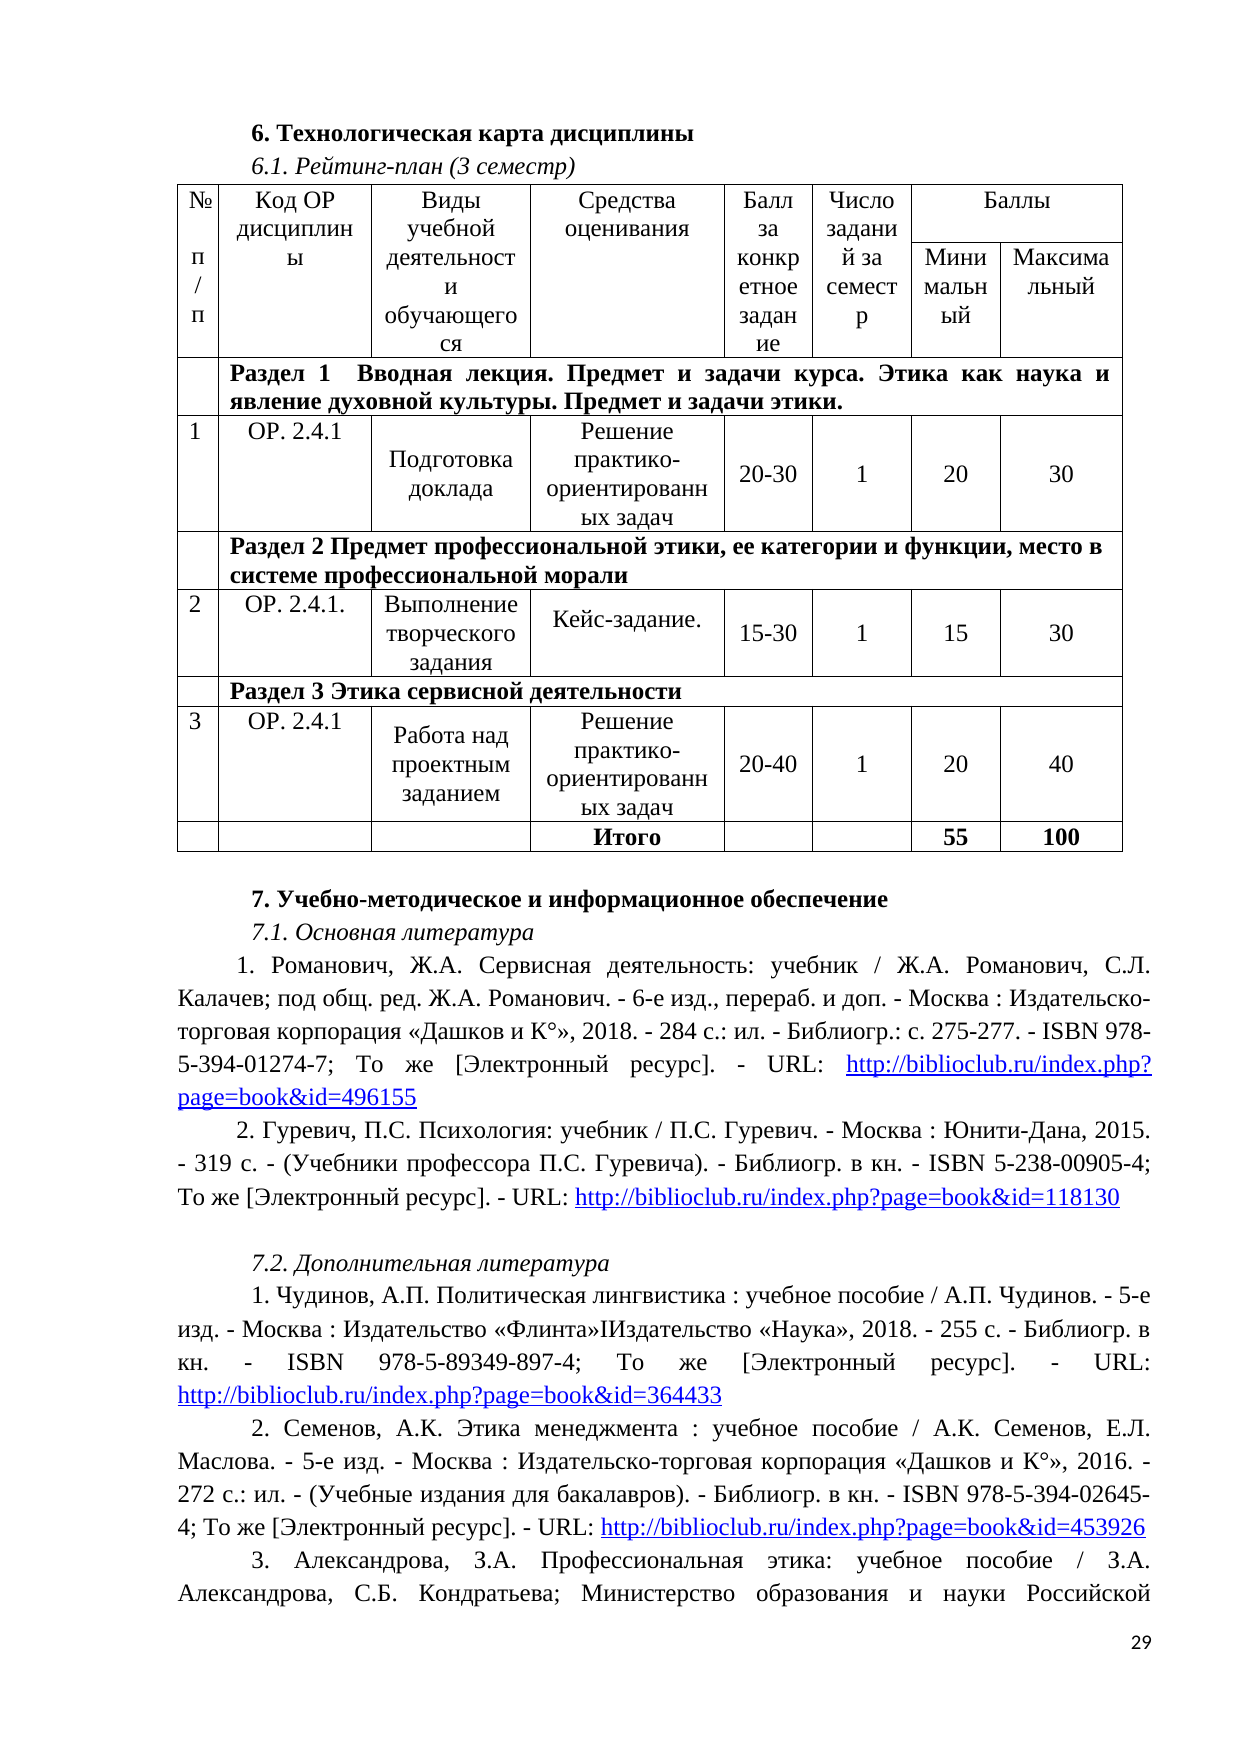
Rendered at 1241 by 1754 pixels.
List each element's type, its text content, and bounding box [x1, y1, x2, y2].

table_cell Максимальный [1001, 243, 1122, 357]
table_cell 40 [1001, 707, 1122, 821]
table_header Баллы [912, 185, 1122, 242]
table_cell Раздел 2 Предмет профессиональной этики, ее категории и функции, место в системе профессиональной морали [219, 532, 1122, 589]
table_header Средства оценивания [531, 185, 724, 357]
table_cell 1 [813, 707, 911, 821]
table_cell Итого [531, 822, 724, 851]
text 7.2. Дополнительная литература [177, 1248, 1152, 1276]
table_cell 20 [912, 416, 1000, 531]
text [177, 1545, 1152, 1607]
table_cell 15 [912, 590, 1000, 676]
table_cell Раздел 1 Вводная лекция. Предмет и задачи курса. Этика как наука и явление духовной культуры. Предмет и задачи этики. [219, 358, 1122, 415]
table_cell 1 [178, 416, 218, 531]
table_cell 30 [1001, 416, 1122, 531]
table_cell 20-30 [725, 416, 812, 531]
table_cell 1 [813, 416, 911, 531]
table_cell 20 [912, 707, 1000, 821]
text 6. Технологическая карта дисциплины [177, 118, 1152, 147]
table_cell [178, 677, 218, 706]
table_cell 2 [178, 590, 218, 676]
table_cell Кейс-задание. [531, 590, 724, 676]
text 7. Учебно-методическое и информационное обеспечение [177, 884, 1152, 913]
table_cell 15-30 [725, 590, 812, 676]
table_cell [813, 822, 911, 851]
table_cell 20-40 [725, 707, 812, 821]
table_header Балл за конкретное задание [725, 185, 812, 357]
table_cell [725, 822, 812, 851]
text 2. Семенов, А.К. Этика менеджмента : учебное пособие / А.К. Семенов, Е.Л. Маслова. - 5-е изд. - Москва : Издательско-торговая корпорация «Дашков и К°», 2016. - 272 с.: ил. - (Учебные издания для бакалавров). - Библиогр. в кн. - ISBN 978-5-394-02645-4; То же [Электронный ресурс]. - URL: http://biblioclub.ru/index.php?page=book&id=453926 [177, 1413, 1152, 1541]
text 6.1. Рейтинг-план (3 семестр) [177, 151, 1152, 180]
table_cell [178, 358, 218, 415]
text 2. Гуревич, П.С. Психология: учебник / П.С. Гуревич. - Москва : Юнити-Дана, 2015. - 319 с. - (Учебники профессора П.С. Гуревича). - Библиогр. в кн. - ISBN 5-238-00905-4; То же [Электронный ресурс]. - URL: http://biblioclub.ru/index.php?page=book&id=118130 [177, 1116, 1152, 1210]
table_cell [372, 822, 530, 851]
table_header № п/п [178, 185, 218, 357]
table_cell Работа над проектным заданием [372, 707, 530, 821]
table_cell ОР. 2.4.1. [219, 590, 371, 676]
table_cell 30 [1001, 590, 1122, 676]
text 7.1. Основная литература [177, 917, 1152, 946]
table_cell Минимальный [912, 243, 1000, 357]
table_cell Подготовка доклада [372, 416, 530, 531]
text 1. Чудинов, А.П. Политическая лингвистика : учебное пособие / А.П. Чудинов. - 5-е изд. - Москва : Издательство «Флинта»IИздательство «Наука», 2018. - 255 с. - Библиогр. в кн. - ISBN 978-5-89349-897-4; То же [Электронный ресурс]. - URL: http://biblioclub.ru/index.php?page=book&id=364433 [177, 1281, 1152, 1408]
table_header Число заданий за семестр [813, 185, 911, 357]
table_cell 100 [1001, 822, 1122, 851]
table_cell ОР. 2.4.1 [219, 707, 371, 821]
text 1. Романович, Ж.А. Сервисная деятельность: учебник / Ж.А. Романович, С.Л. Калачев; под общ. ред. Ж.А. Романович. - 6-е изд., перераб. и доп. - Москва : Издательско-торговая корпорация «Дашков и К°», 2018. - 284 с.: ил. - Библиогр.: с. 275-277. - ISBN 978-5-394-01274-7; То же [Электронный ресурс]. - URL: http://biblioclub.ru/index.php?page=book&id=496155 [177, 950, 1152, 1111]
table_cell Раздел 3 Этика сервисной деятельности [219, 677, 1122, 706]
table_cell [219, 822, 371, 851]
table_cell 1 [813, 590, 911, 676]
table_cell Выполнение творческого задания [372, 590, 530, 676]
table_cell Решение практико-ориентированных задач [531, 707, 724, 821]
table_cell [178, 822, 218, 851]
table_cell ОР. 2.4.1 [219, 416, 371, 531]
table_header Код ОР дисциплины [219, 185, 371, 357]
table_cell Решение практико-ориентированных задач [531, 416, 724, 531]
table_cell 3 [178, 707, 218, 821]
table_header Виды учебной деятельности обучающегося [372, 185, 530, 357]
table_cell 55 [912, 822, 1000, 851]
table_cell [178, 532, 218, 589]
